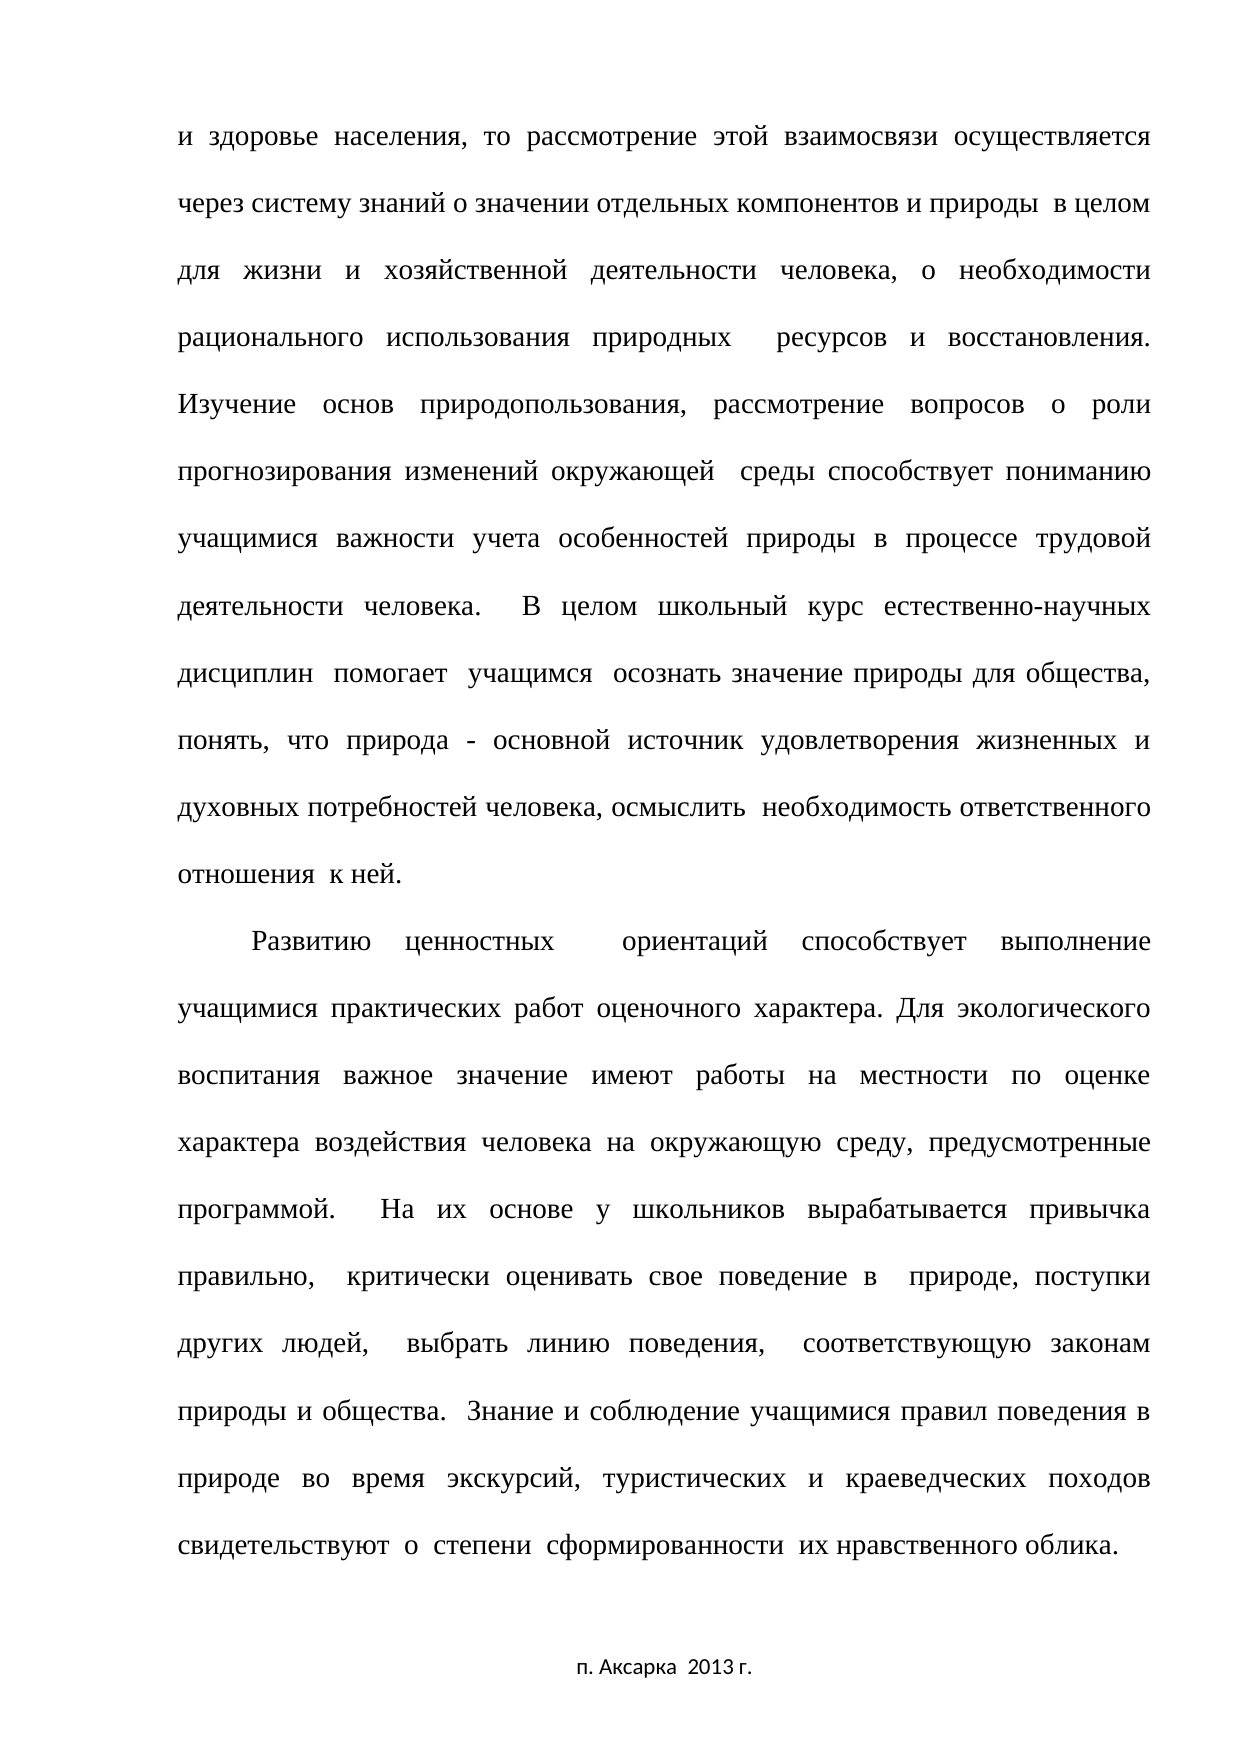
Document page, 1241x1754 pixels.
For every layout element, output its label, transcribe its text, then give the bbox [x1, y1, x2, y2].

text Развитию ценностных ориентаций способствует выполнение учащимися практических работ оценочного характера. Для экологического воспитания важное значение имеют работы на местности по оценке характера воздействия человека на окружающую среду, предусмотренные программой. На их основе у школьников вырабатывается привычка правильно, критически оценивать свое поведение в природе, поступки других людей, выбрать линию поведения, соответствующую законам природы и общества. Знание и соблюдение учащимися правил поведения в природе во время экскурсий, туристических и краеведческих походов свидетельствуют о степени сформированности их нравственного облика. [177, 923, 1152, 1560]
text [177, 118, 1152, 889]
